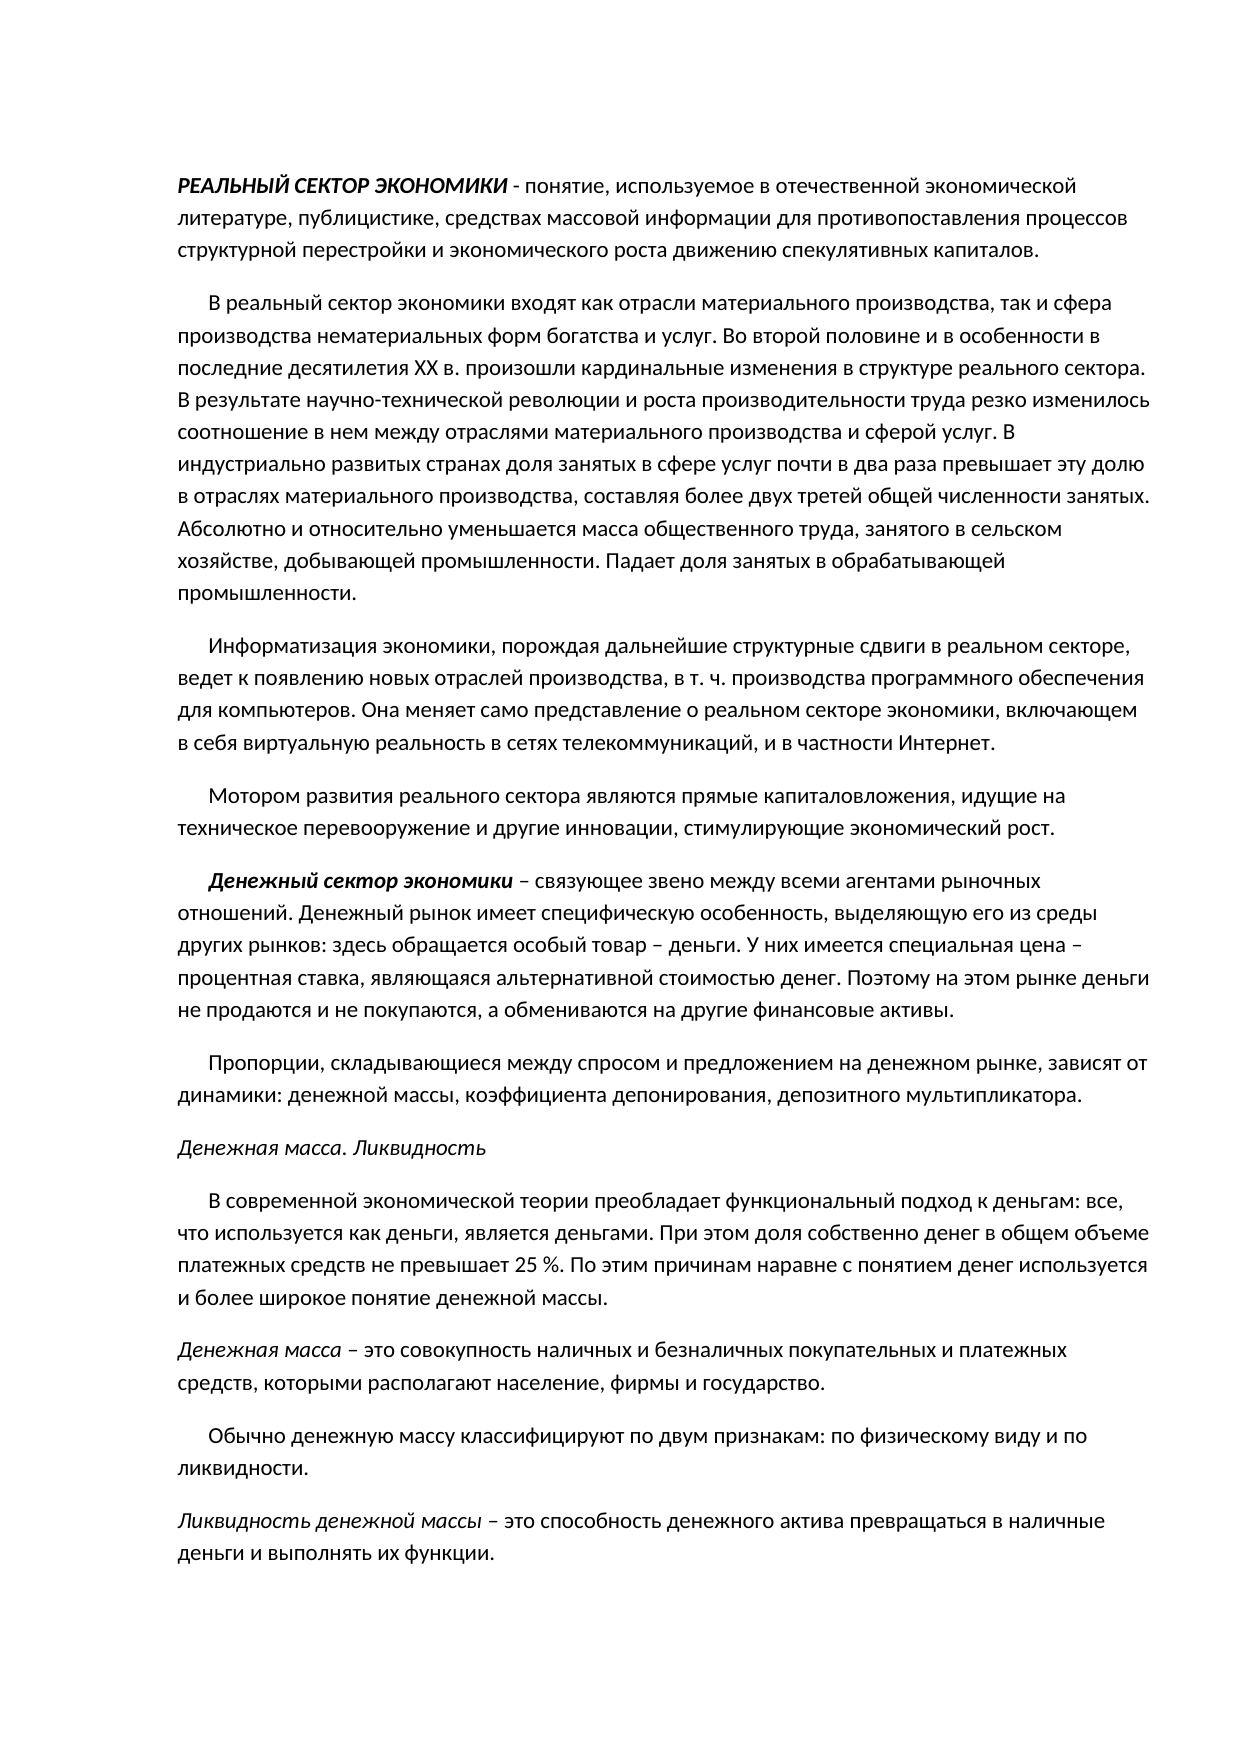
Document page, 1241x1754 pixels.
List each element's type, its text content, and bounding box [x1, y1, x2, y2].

text В реальный сектор экономики входят как отрасли материального производства, так и сфера производства нематериальных форм богатства и услуг. Во второй половине и в особенности в последние десятилетия XX в. произошли кардинальные изменения в структуре реального сектора. В результате научно-технической революции и роста производительности труда резко изменилось соотношение в нем между отраслями материального производства и сферой услуг. В индустриально развитых странах доля занятых в сфере услуг почти в два раза превышает эту долю в отраслях материального производства, составляя более двух третей общей численности занятых. Абсолютно и относительно уменьшается масса общественного труда, занятого в сельском хозяйстве, добывающей промышленности. Падает доля занятых в обрабатывающей промышленности. [177, 288, 1152, 606]
text Пропорции, складывающиеся между спросом и предложением на денежном рынке, зависят от динамики: денежной массы, коэффициента депонирования, депозитного мультипликатора. [177, 1048, 1152, 1108]
text Мотором развития реального сектора являются прямые капиталовложения, идущие на техническое перевооружение и другие инновации, стимулирующие экономический рост. [177, 781, 1152, 841]
text Ликвидность денежной массы – это способность денежного актива превращаться в наличные деньги и выполнять их функции. [177, 1506, 1152, 1566]
text Денежная масса. Ликвидность [177, 1133, 1152, 1161]
text Обычно денежную массу классифицируют по двум признакам: по физическому виду и по ликвидности. [177, 1421, 1152, 1481]
text Денежный сектор экономики – связующее звено между всеми агентами рыночных отношений. Денежный рынок имеет специфическую особенность, выделяющую его из среды других рынков: здесь обращается особый товар – деньги. У них имеется специальная цена – процентная ставка, являющаяся альтернативной стоимостью денег. Поэтому на этом рынке деньги не продаются и не покупаются, а обмениваются на другие финансовые активы. [177, 866, 1152, 1023]
text РЕАЛЬНЫЙ СЕКТОР ЭКОНОМИКИ - понятие, используемое в отечественной экономической литературе, публицистике, средствах массовой информации для противопоставления процессов структурной перестройки и экономического роста движению спекулятивных капиталов. [177, 171, 1152, 263]
text Информатизация экономики, порождая дальнейшие структурные сдвиги в реальном секторе, ведет к появлению новых отраслей производства, в т. ч. производства программного обеспечения для компьютеров. Она меняет само представление о реальном секторе экономики, включающем в себя виртуальную реальность в сетях телекоммуникаций, и в частности Интернет. [177, 631, 1152, 756]
text В современной экономической теории преобладает функциональный подход к деньгам: все, что используется как деньги, является деньгами. При этом доля собственно денег в общем объеме платежных средств не превышает 25 %. По этим причинам наравне с понятием денег используется и более широкое понятие денежной массы. [177, 1186, 1152, 1311]
text Денежная масса – это совокупность наличных и безналичных покупательных и платежных средств, которыми располагают население, фирмы и государство. [177, 1336, 1152, 1396]
